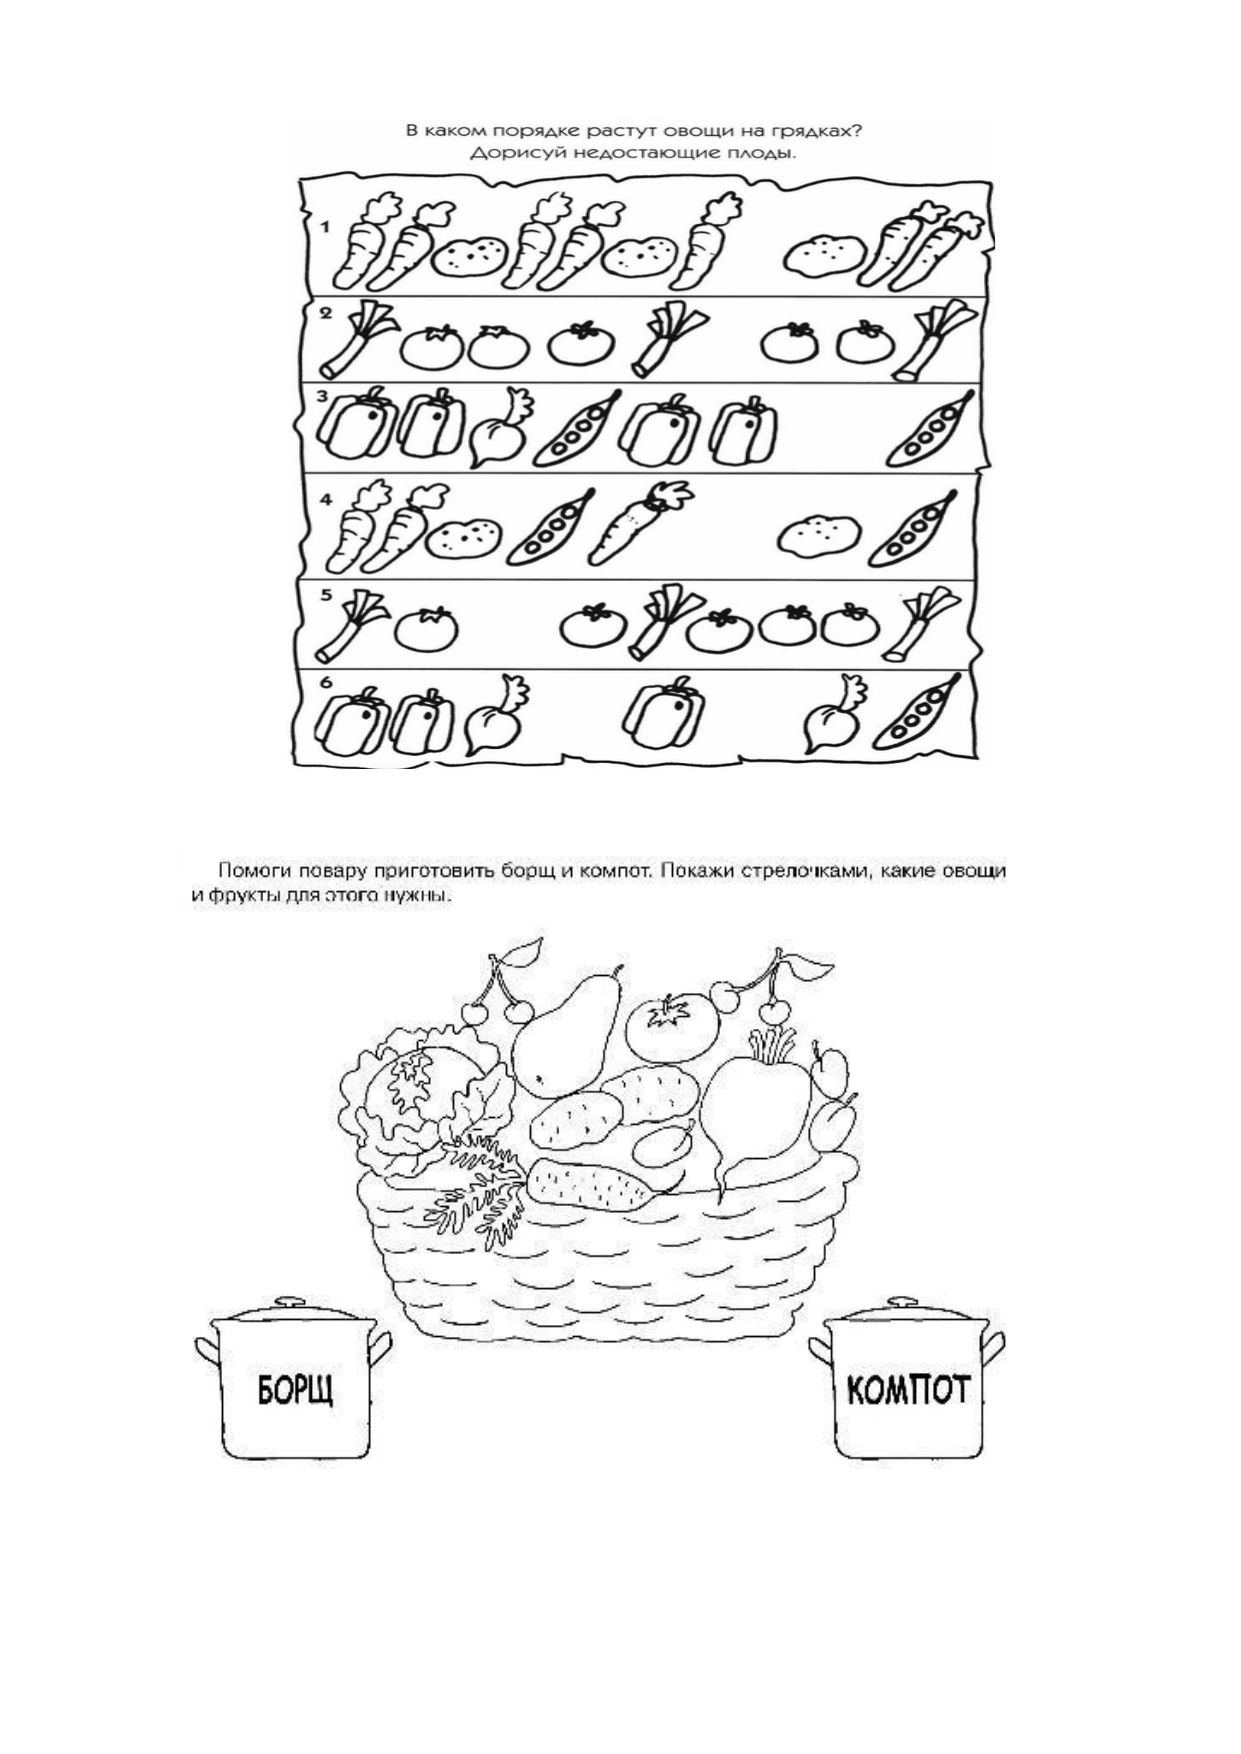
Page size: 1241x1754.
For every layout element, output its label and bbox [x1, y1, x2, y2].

picture [177, 853, 1007, 1469]
picture [286, 118, 996, 769]
